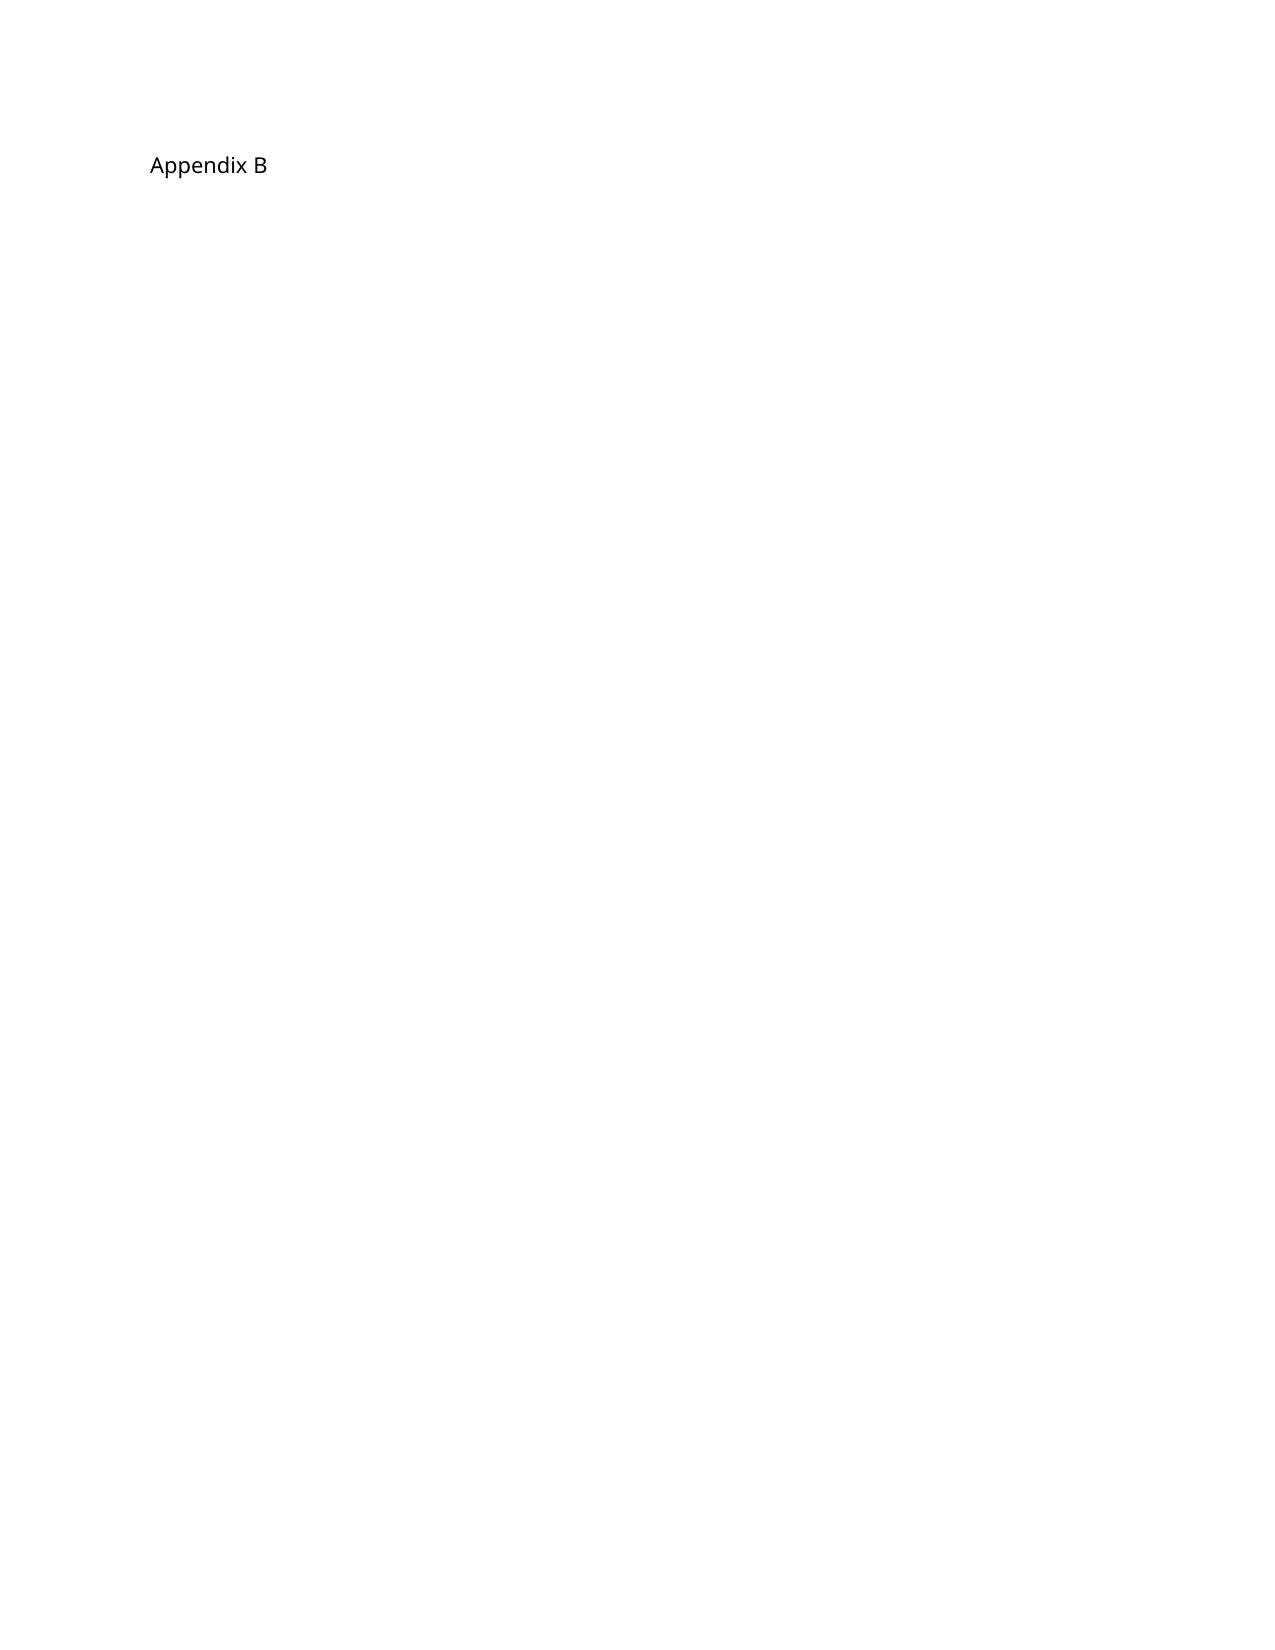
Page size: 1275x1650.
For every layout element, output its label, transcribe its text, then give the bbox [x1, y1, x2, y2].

text Appendix B [150, 150, 1125, 180]
